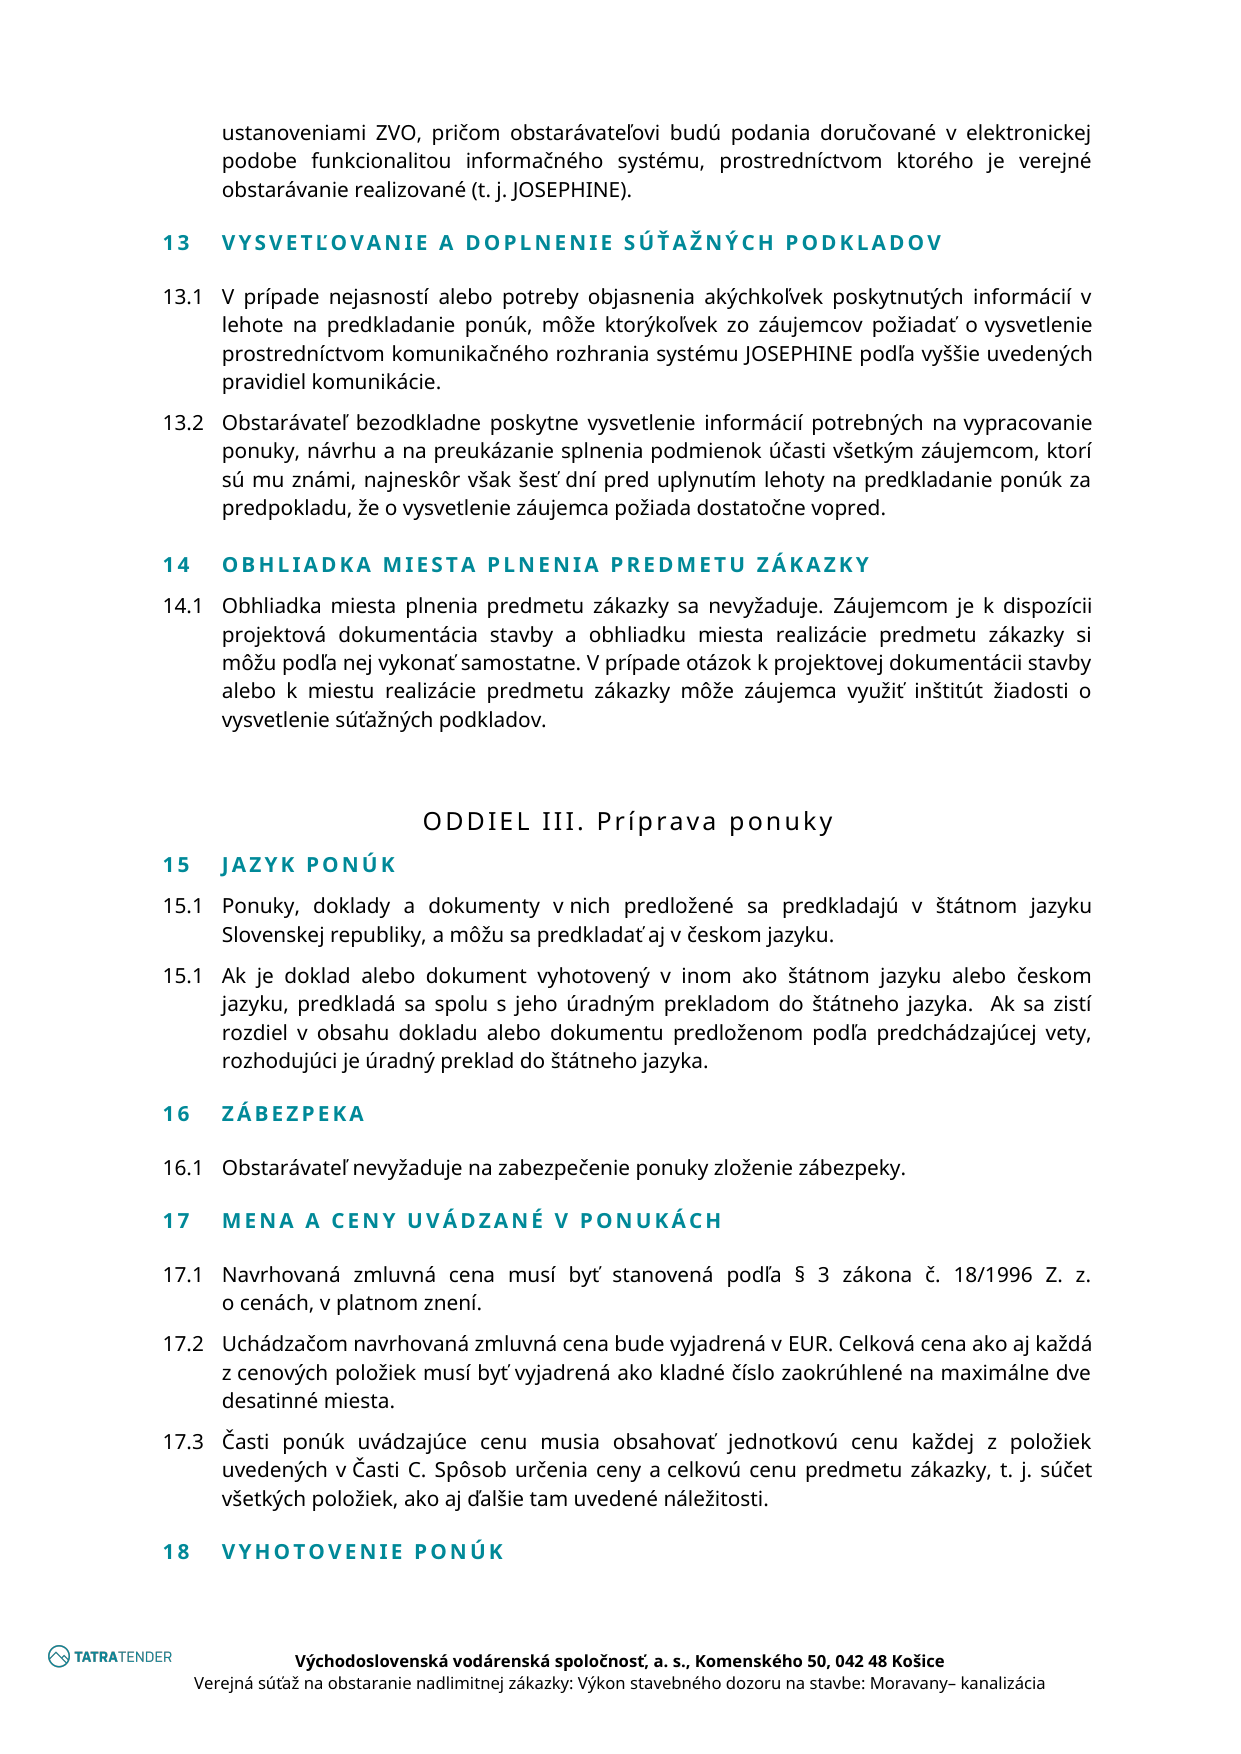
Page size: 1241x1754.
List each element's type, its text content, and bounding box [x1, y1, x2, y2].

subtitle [162, 118, 1093, 203]
subtitle Obstarávateľ bezodkladne poskytne vysvetlenie informácií potrebných na vypracovanie ponuky, návrhu a na preukázanie splnenia podmienok účasti všetkým záujemcom, ktorí sú mu známi, najneskôr však šesť dní pred uplynutím lehoty na predkladanie ponúk za predpokladu, že o vysvetlenie záujemca požiada dostatočne vopred. [162, 408, 1093, 522]
text Vysvetľovanie a doplnenie súťažných podkladov [162, 228, 1093, 257]
text Zábezpeka [162, 1099, 1093, 1128]
subtitle Uchádzačom navrhovaná zmluvná cena bude vyjadrená v EUR. Celková cena ako aj každá z cenových položiek musí byť vyjadrená ako kladné číslo zaokrúhlené na maximálne dve desatinné miesta. [162, 1329, 1093, 1414]
picture [42, 1634, 182, 1677]
text Jazyk ponúk [162, 851, 1093, 879]
subtitle Obstarávateľ nevyžaduje na zabezpečenie ponuky zloženie zábezpeky. [162, 1153, 1093, 1181]
subtitle V prípade nejasností alebo potreby objasnenia akýchkoľvek poskytnutých informácií v lehote na predkladanie ponúk, môže ktorýkoľvek zo záujemcov požiadať o vysvetlenie prostredníctvom komunikačného rozhrania systému JOSEPHINE podľa vyššie uvedených pravidiel komunikácie. [162, 282, 1093, 396]
text Obhliadka miesta plnenia predmetu zákazky [162, 550, 1093, 579]
subtitle Časti ponúk uvádzajúce cenu musia obsahovať jednotkovú cenu každej z položiek uvedených v Časti C. Spôsob určenia ceny a celkovú cenu predmetu zákazky, t. j. súčet všetkých položiek, ako aj ďalšie tam uvedené náležitosti. [162, 1427, 1093, 1512]
subtitle Ponuky, doklady a dokumenty v nich predložené sa predkladajú v štátnom jazyku Slovenskej republiky, a môžu sa predkladať aj v českom jazyku. [162, 891, 1093, 948]
subtitle Navrhovaná zmluvná cena musí byť stanovená podľa § 3 zákona č. 18/1996 Z. z. o cenách, v platnom znení. [162, 1260, 1093, 1317]
text Mena a ceny uvádzané v ponukách [162, 1206, 1093, 1235]
subtitle Obhliadka miesta plnenia predmetu zákazky sa nevyžaduje. Záujemcom je k dispozícii projektová dokumentácia stavby a obhliadku miesta realizácie predmetu zákazky si môžu podľa nej vykonať samostatne. V prípade otázok k projektovej dokumentácii stavby alebo k miestu realizácie predmetu zákazky môže záujemca využiť inštitút žiadosti o vysvetlenie súťažných podkladov. [162, 591, 1093, 733]
text ODDIEL III. Príprava ponuky [162, 804, 1093, 838]
subtitle Ak je doklad alebo dokument vyhotovený v inom ako štátnom jazyku alebo českom jazyku, predkladá sa spolu s jeho úradným prekladom do štátneho jazyka. Ak sa zistí rozdiel v obsahu dokladu alebo dokumentu predloženom podľa predchádzajúcej vety, rozhodujúci je úradný preklad do štátneho jazyka. [162, 961, 1093, 1074]
text Vyhotovenie ponúk [162, 1537, 1093, 1566]
